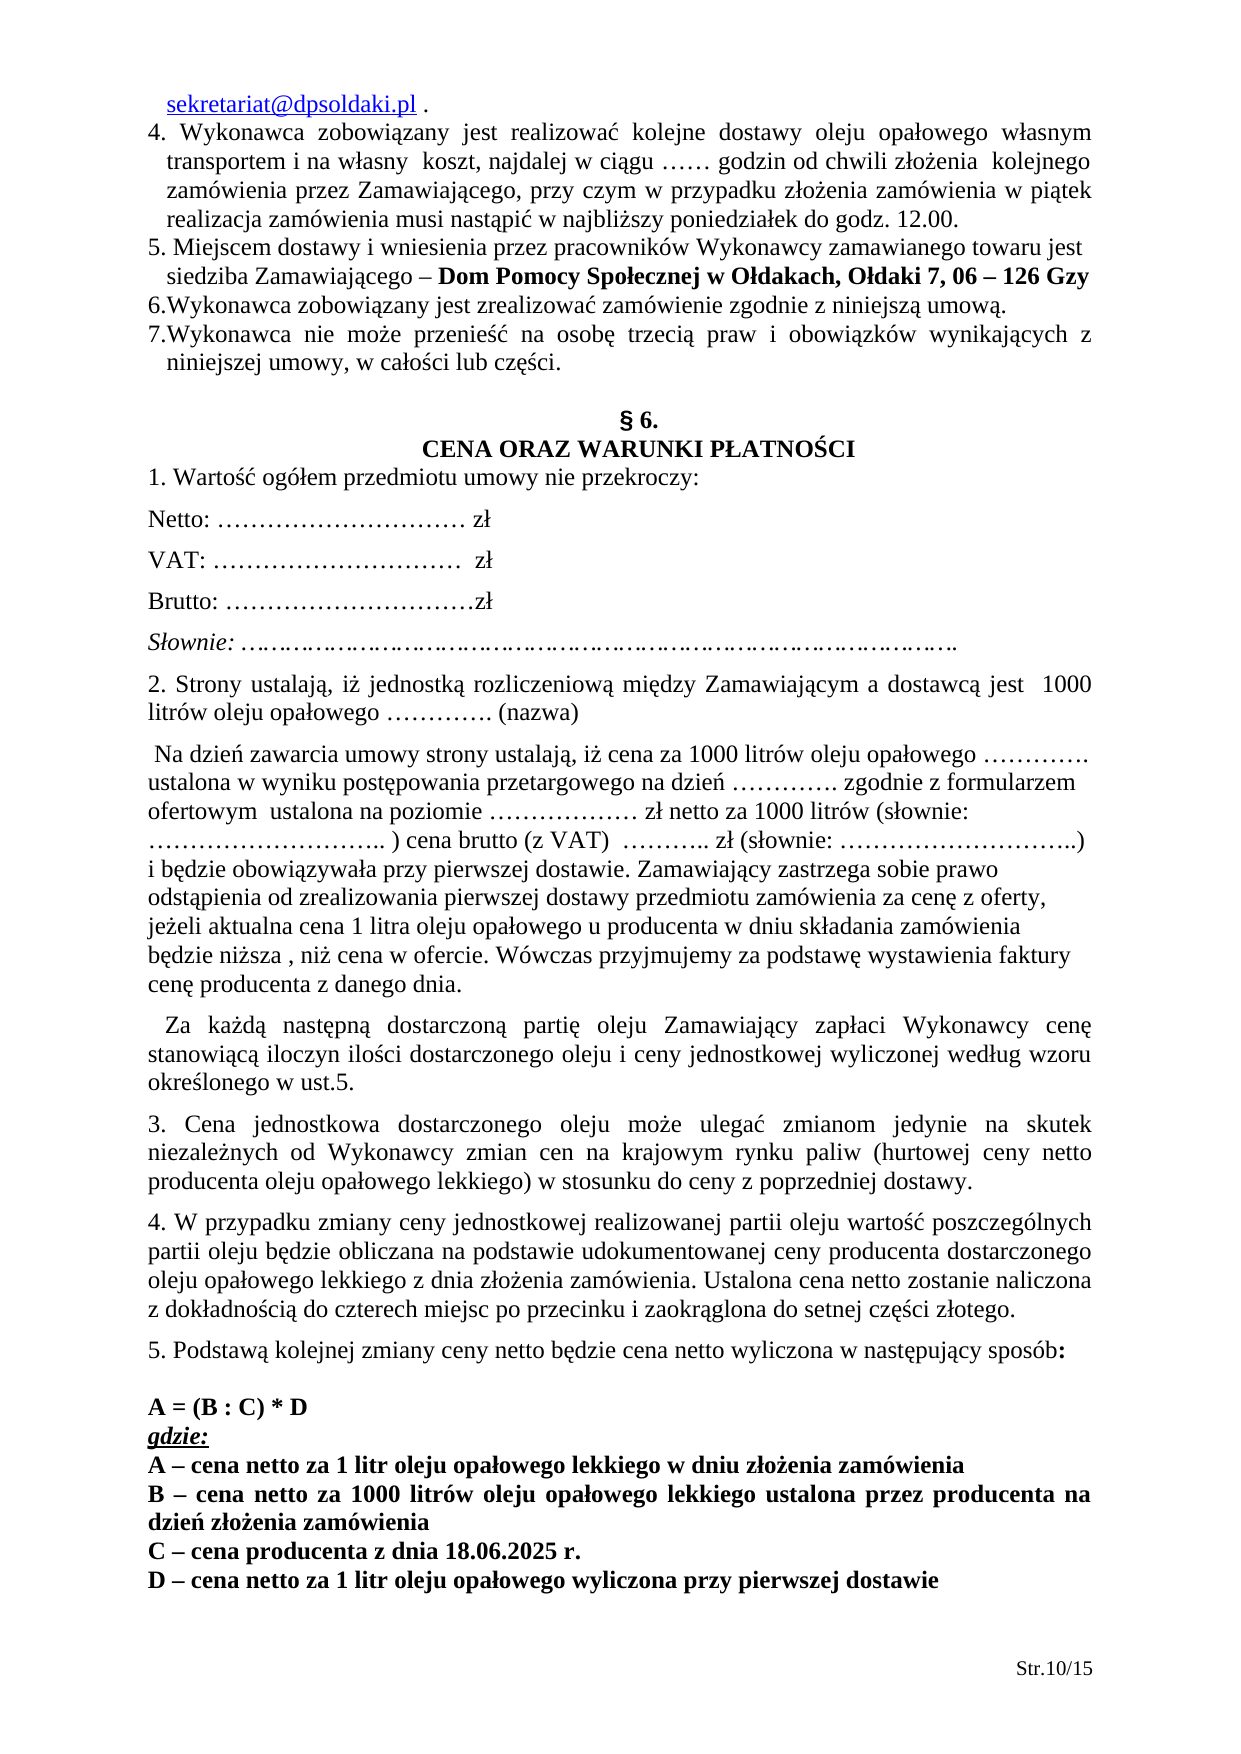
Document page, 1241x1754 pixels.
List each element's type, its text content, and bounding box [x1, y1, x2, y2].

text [148, 89, 1092, 117]
text 3. Cena jednostkowa dostarczonego oleju może ulegać zmianom jedynie na skutek niezależnych od Wykonawcy zmian cen na krajowym rynku paliw (hurtowej ceny netto producenta oleju opałowego lekkiego) w stosunku do ceny z poprzedniej dostawy. [148, 1109, 1092, 1195]
text Na dzień zawarcia umowy strony ustalają, iż cena za oleju opałowego …………. ustalona w wyniku postępowania przetargowego na dzień …………. zgodnie z formularzem ofertowym ustalona na poziomie ……………… zł netto za (słownie: ……………………….. ) cena brutto (z VAT) ……….. zł (słownie: ………………………..) i będzie obowiązywała przy pierwszej dostawie. Zamawiający zastrzega sobie prawo odstąpienia od zrealizowania pierwszej dostawy przedmiotu zamówienia za cenę z oferty, jeżeli aktualna cena 1 litra oleju opałowego u producenta w dniu składania zamówienia będzie niższa , niż cena w ofercie. Wówczas przyjmujemy za podstawę wystawienia faktury cenę producenta z danego dnia. [148, 739, 1092, 997]
text B – cena netto za oleju opałowego lekkiego ustalona przez producenta na dzień złożenia zamówienia [148, 1479, 1092, 1536]
text Brutto: …………………………zł [148, 586, 1092, 615]
text § 6. [185, 405, 1092, 434]
text D – cena netto za oleju opałowego wyliczona przy pierwszej dostawie [148, 1565, 1092, 1594]
text 4. Wykonawca zobowiązany jest realizować kolejne dostawy oleju opałowego własnym transportem i na własny koszt, najdalej w ciągu …… godzin od chwili złożenia kolejnego zamówienia przez Zamawiającego, przy czym w przypadku złożenia zamówienia w piątek realizacja zamówienia musi nastąpić w najbliższy poniedziałek do godz. 12.00. [148, 117, 1092, 232]
text gdzie: [148, 1421, 1092, 1450]
text 1. Wartość ogółem przedmiotu umowy nie przekroczy: [148, 462, 1092, 491]
text 5. Miejscem dostawy i wniesienia przez pracowników Wykonawcy zamawianego towaru jest siedziba Zamawiającego – Dom Pomocy Społecznej w Ołdakach, Ołdaki 7, 06 – 126 Gzy [148, 232, 1092, 290]
text C – cena producenta z dnia 18.06.2025 r. [148, 1536, 1092, 1565]
text 5. Podstawą kolejnej zmiany ceny netto będzie cena netto wyliczona w następujący sposób: [148, 1335, 1092, 1364]
text Za każdą następną dostarczoną partię oleju Zamawiający zapłaci Wykonawcy cenę stanowiącą iloczyn ilości dostarczonego oleju i ceny jednostkowej wyliczonej według wzoru określonego w ust.5. [148, 1010, 1092, 1096]
text CENA ORAZ WARUNKI PŁATNOŚCI [185, 434, 1092, 462]
text 4. W przypadku zmiany ceny jednostkowej realizowanej partii oleju wartość poszczególnych partii oleju będzie obliczana na podstawie udokumentowanej ceny producenta dostarczonego oleju opałowego lekkiego z dnia złożenia zamówienia. Ustalona cena netto zostanie naliczona z dokładnością do czterech miejsc po przecinku i zaokrąglona do setnej części złotego. [148, 1207, 1092, 1322]
text 7.Wykonawca nie może przenieść na osobę trzecią praw i obowiązków wynikających z niniejszej umowy, w całości lub części. [148, 319, 1092, 376]
text 6.Wykonawca zobowiązany jest zrealizować zamówienie zgodnie z niniejszą umową. [148, 290, 1092, 319]
text A – cena netto za oleju opałowego lekkiego w dniu złożenia zamówienia [148, 1450, 1092, 1479]
text A = (B : C) * D [148, 1392, 1092, 1421]
text 2. Strony ustalają, iż jednostką rozliczeniową między Zamawiającym a dostawcą jest oleju opałowego …………. (nazwa) [148, 669, 1092, 726]
text Netto: ………………………… zł [148, 504, 1092, 532]
text VAT: ………………………… zł [148, 545, 1092, 574]
text Słownie: ……………………………………………………………………………………. [148, 627, 1092, 656]
